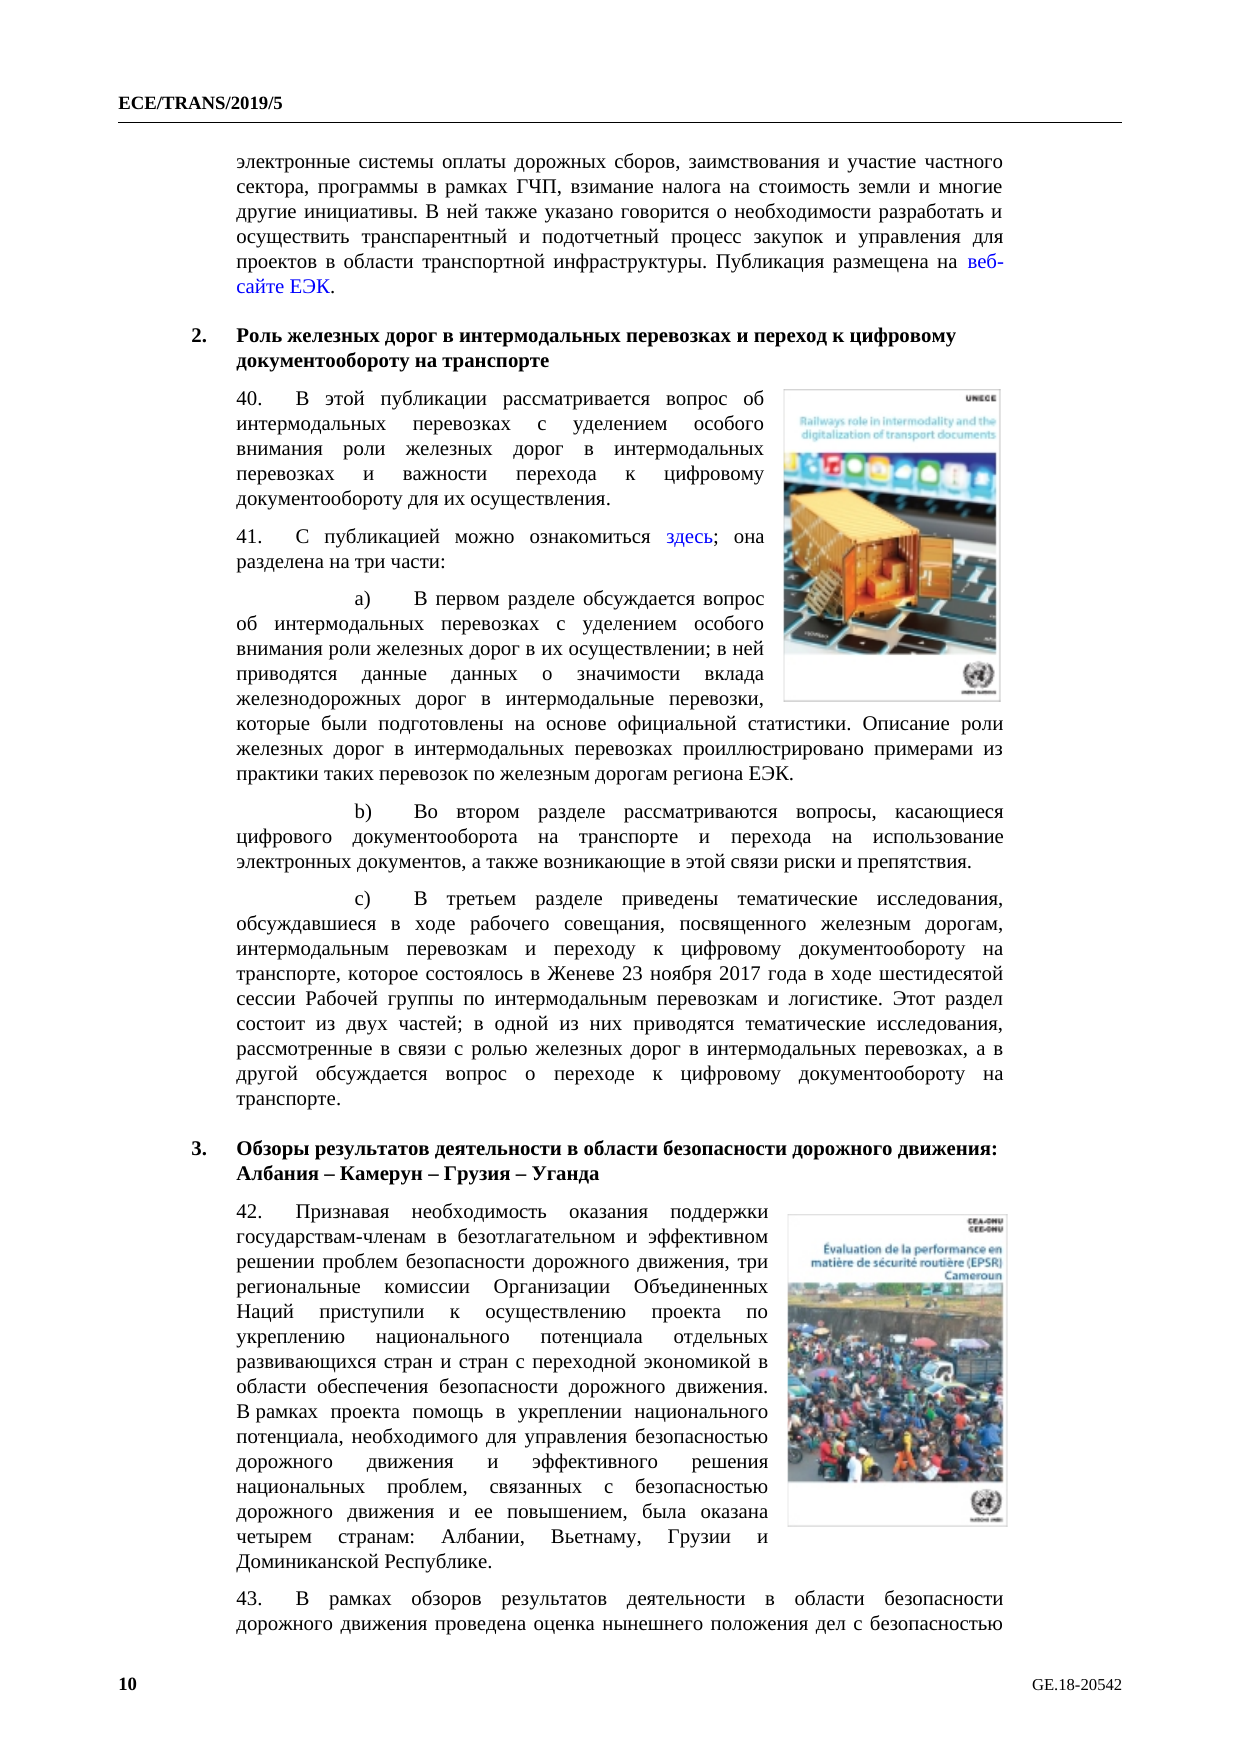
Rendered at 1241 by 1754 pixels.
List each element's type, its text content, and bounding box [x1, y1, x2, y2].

picture [787, 1214, 1008, 1527]
text 42. Признавая необходимость оказания поддержки государствам-членам в безотлагательном и эффективном решении проблем безопасности дорожного движения, три региональные комиссии Организации Объединенных Наций приступили к осуществлению проекта по укреплению национального потенциала отдельных развивающихся стран и стран с переходной экономикой в области обеспечения безопасности дорожного движения. В рамках проекта помощь в укреплении национального потенциала, необходимого для управления безопасностью дорожного движения и эффективного решения национальных проблем, связанных с безопасностью дорожного движения и ее повышением, была оказана четырем странам: Албании, Вьетнаму, Грузии и Доминиканской Республике. [236, 1198, 1004, 1573]
text b) Во втором разделе рассматриваются вопросы, касающиеся цифрового документооборота на транспорте и перехода на использование электронных документов, а также возникающие в этой связи риски и препятствия. [236, 798, 1004, 873]
text 40. В этой публикации рассматривается вопрос об интермодальных перевозках с уделением особого внимания роли железных дорог в интермодальных перевозках и важности перехода к цифровому документообороту для их осуществления. [236, 385, 1004, 510]
text c) В третьем разделе приведены тематические исследования, обсуждавшиеся в ходе рабочего совещания, посвященного железным дорогам, интермодальным перевозкам и переходу к цифровому документообороту на транспорте, которое состоялось в Женеве 23 ноября 2017 года в ходе шестидесятой сессии Рабочей группы по интермодальным перевозкам и логистике. Этот раздел состоит из двух частей; в одной из них приводятся тематические исследования, рассмотренные в связи с ролью железных дорог в интермодальных перевозках, а в другой обсуждается вопрос о переходе к цифровому документообороту на транспорте. [236, 885, 1004, 1110]
text 41. С публикацией можно ознакомиться здесь; она разделена на три части: [236, 523, 783, 573]
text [236, 1585, 1004, 1635]
text 3. Обзоры результатов деятельности в области безопасности дорожного движения: Албания – Камерун – Грузия – Уганда [118, 1135, 1004, 1185]
text a) В первом разделе обсуждается вопрос об интермодальных перевозках с уделением особого внимания роли железных дорог в их осуществлении; в ней приводятся данные данных о значимости вклада железнодорожных дорог в интермодальные перевозки, которые были подготовлены на основе официальной статистики. Описание роли железных дорог в интермодальных перевозках проиллюстрировано примерами из практики таких перевозок по железным дорогам региона ЕЭК. [236, 585, 1004, 785]
text 2. Роль железных дорог в интермодальных перевозках и переход к цифровому документообороту на транспорте [118, 323, 1004, 373]
picture [783, 389, 1001, 702]
